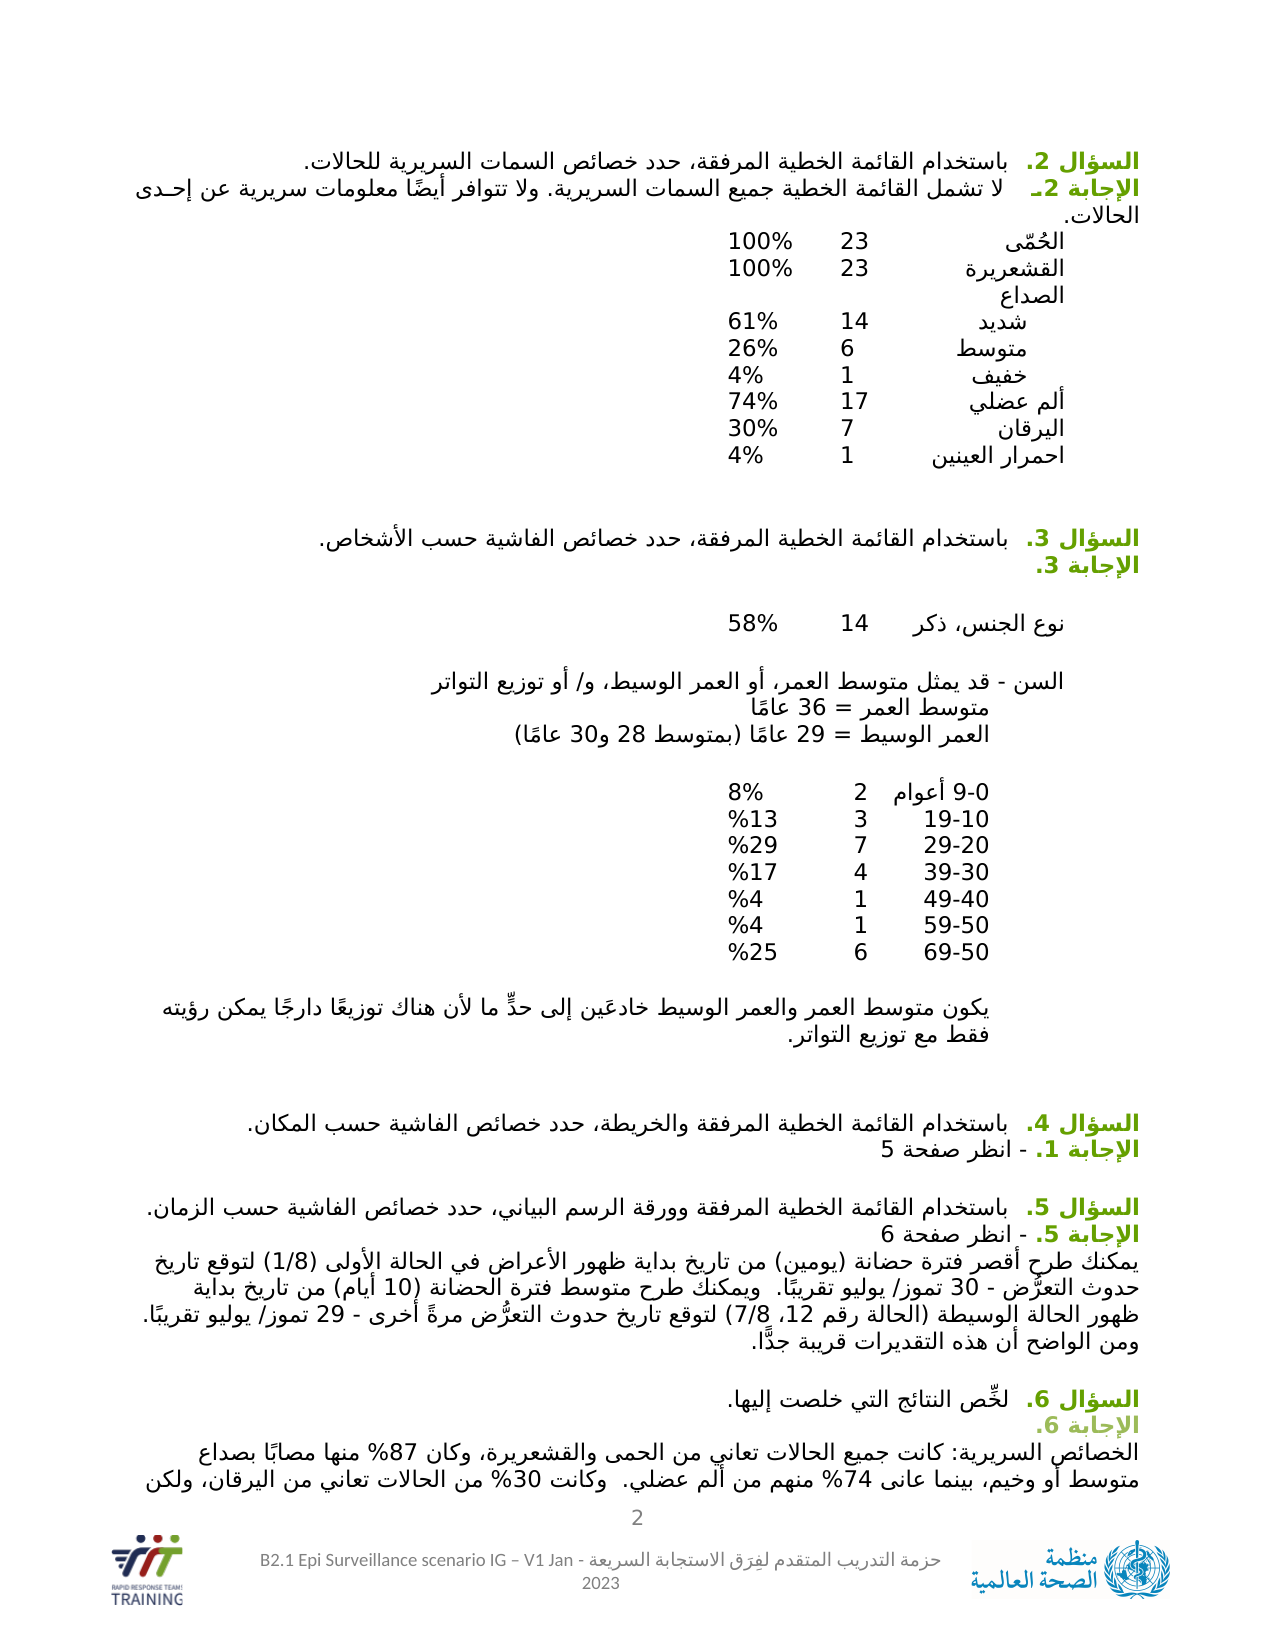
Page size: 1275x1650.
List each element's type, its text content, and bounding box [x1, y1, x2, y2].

text 29-20 7 %29 [135, 832, 1140, 859]
text ألم عضلي 17 %74 [135, 388, 1140, 415]
text السؤال 6. لخِّص النتائج التي خلصت إليها. [135, 1386, 1140, 1412]
text احمرار العينين 1 %4 [135, 442, 1140, 468]
text 19-10 3 %13 [135, 806, 1140, 832]
text يكون متوسط العمر والعمر الوسيط خادعَين إلى حدٍّ ما لأن هناك توزيعًا دارجًا يمكن رؤيته فقط مع توزيع التواتر. [135, 994, 1140, 1047]
text يمكنك طرح أقصر فترة حضانة (يومين) من تاريخ بداية ظهور الأعراض في الحالة الأولى (1/8) لتوقع تاريخ حدوث التعرُّض - 30 تموز/ يوليو تقريبًا. ويمكنك طرح متوسط فترة الحضانة (10 أيام) من تاريخ بداية ظهور الحالة الوسيطة (الحالة رقم 12، 7/8) لتوقع تاريخ حدوث التعرُّض مرةً أخرى - 29 تموز/ يوليو تقريبًا. ومن الواضح أن هذه التقديرات قريبة جدًّا. [135, 1248, 1140, 1354]
text القشعريرة 23 %100 [135, 255, 1140, 282]
text 69-50 6 %25 [135, 939, 1140, 966]
picture [971, 1540, 1170, 1599]
text شديد 14 %61 [135, 308, 1140, 335]
text الصداع [135, 282, 1140, 308]
text خفيف 1 %4 [135, 362, 1140, 388]
text الحُمّى 23 %100 [135, 228, 1140, 255]
text اليرقان 7 %30 [135, 415, 1140, 442]
text نوع الجنس، ذكر 14 %58 [135, 610, 1140, 637]
text السؤال 3. باستخدام القائمة الخطية المرفقة، حدد خصائص الفاشية حسب الأشخاص. [135, 525, 1140, 552]
text الإجابة 1. - انظر صفحة 5 [135, 1137, 1140, 1163]
text 59-50 1 %4 [135, 912, 1140, 939]
text 39-30 4 %17 [135, 859, 1140, 886]
text السن - قد يمثل متوسط العمر، أو العمر الوسيط، و/ أو توزيع التواتر [135, 668, 1140, 694]
text الإجابة 3. [135, 552, 1140, 579]
text 9-0 أعوام 2 %8 [135, 779, 1140, 806]
text العمر الوسيط = 29 عامًا (بمتوسط 28 و30 عامًا) [135, 721, 1140, 748]
text الإجابة 6. [135, 1412, 1140, 1439]
text السؤال 2. باستخدام القائمة الخطية المرفقة، حدد خصائص السمات السريرية للحالات. [135, 148, 1140, 175]
text الإجابة 5. - انظر صفحة 6 [135, 1221, 1140, 1248]
text السؤال 5. باستخدام القائمة الخطية المرفقة وورقة الرسم البياني، حدد خصائص الفاشية حسب الزمان. [135, 1194, 1140, 1221]
text متوسط العمر = 36 عامًا [135, 694, 1140, 721]
text متوسط 6 %26 [135, 335, 1140, 362]
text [135, 1439, 1140, 1492]
text الإجابة 2. لا تشمل القائمة الخطية جميع السمات السريرية. ولا تتوافر أيضًا معلومات سريرية عن إحدى الحالات. [135, 175, 1140, 228]
text 49-40 1 %4 [135, 886, 1140, 912]
text السؤال 4. باستخدام القائمة الخطية المرفقة والخريطة، حدد خصائص الفاشية حسب المكان. [135, 1110, 1140, 1137]
